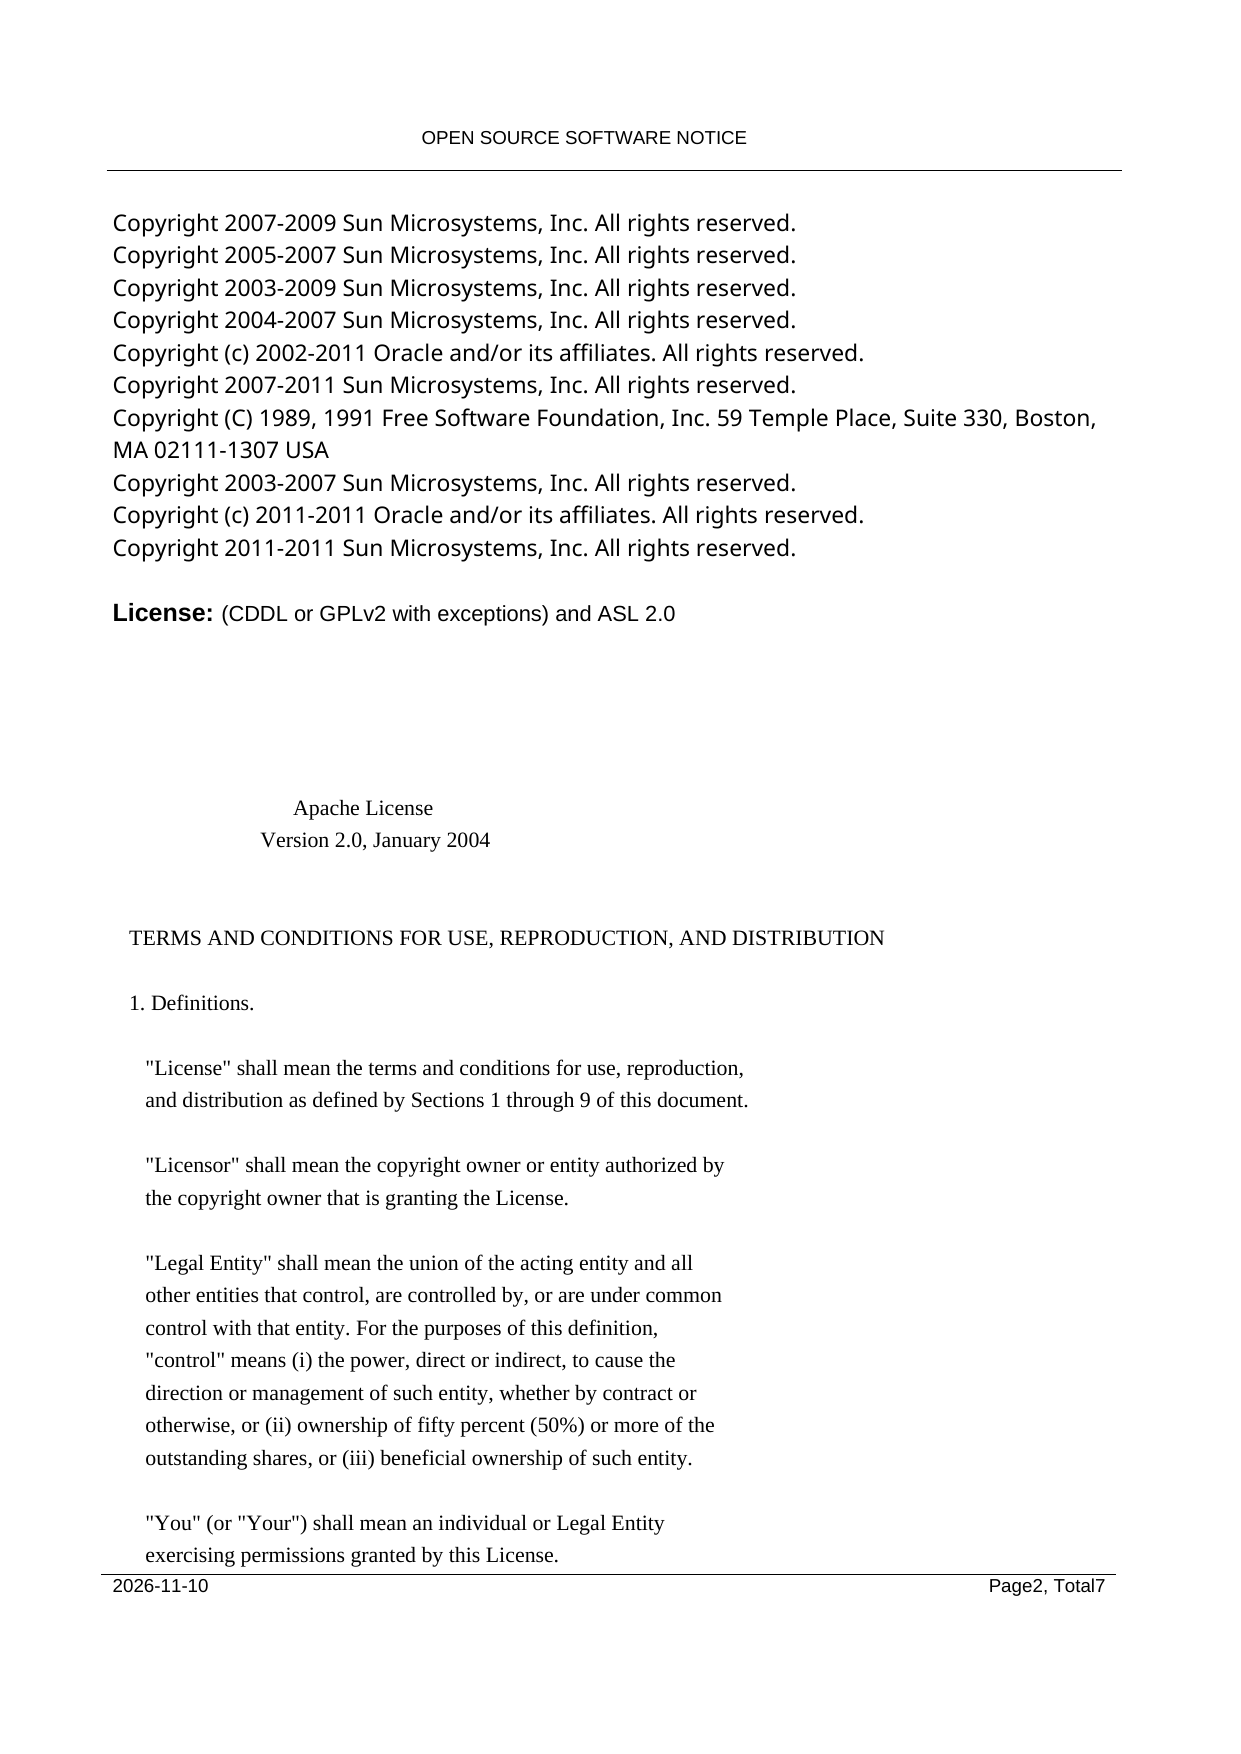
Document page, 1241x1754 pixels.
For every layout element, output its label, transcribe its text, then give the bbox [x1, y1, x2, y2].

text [112, 629, 1128, 1571]
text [112, 206, 1128, 596]
text License: (CDDL or GPLv2 with exceptions) and ASL 2.0 [112, 596, 1128, 629]
